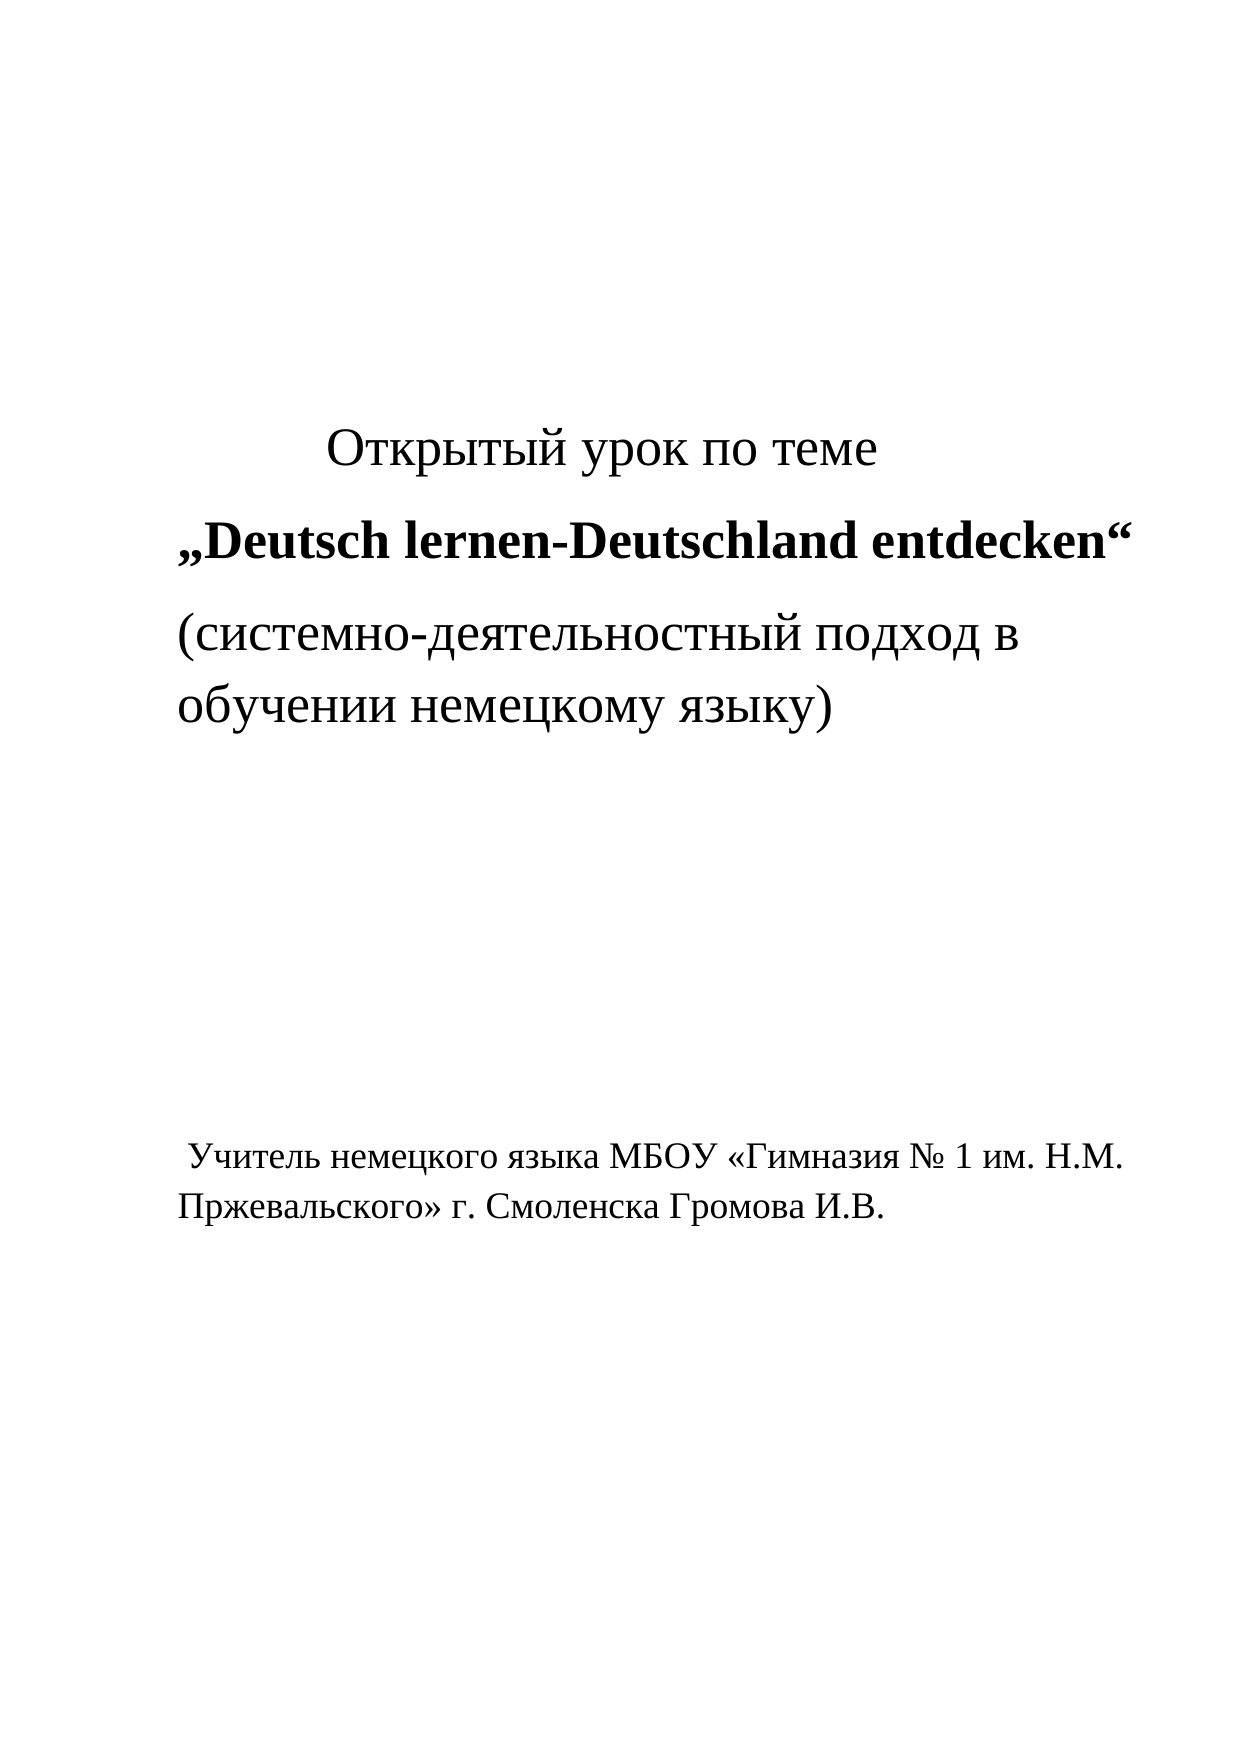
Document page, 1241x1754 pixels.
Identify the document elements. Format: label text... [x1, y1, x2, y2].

text Открытый урок по теме [177, 415, 1152, 478]
text Учитель немецкого языка МБОУ «Гимназия № 1 им. Н.М. Пржевальского» г. Смоленска Громова И.В. [177, 1134, 1152, 1226]
text „Deutsch lernen-Deutschland entdecken“ [177, 508, 1152, 570]
text (системно-деятельностный подход в обучении немецкому языку) [177, 600, 1152, 734]
